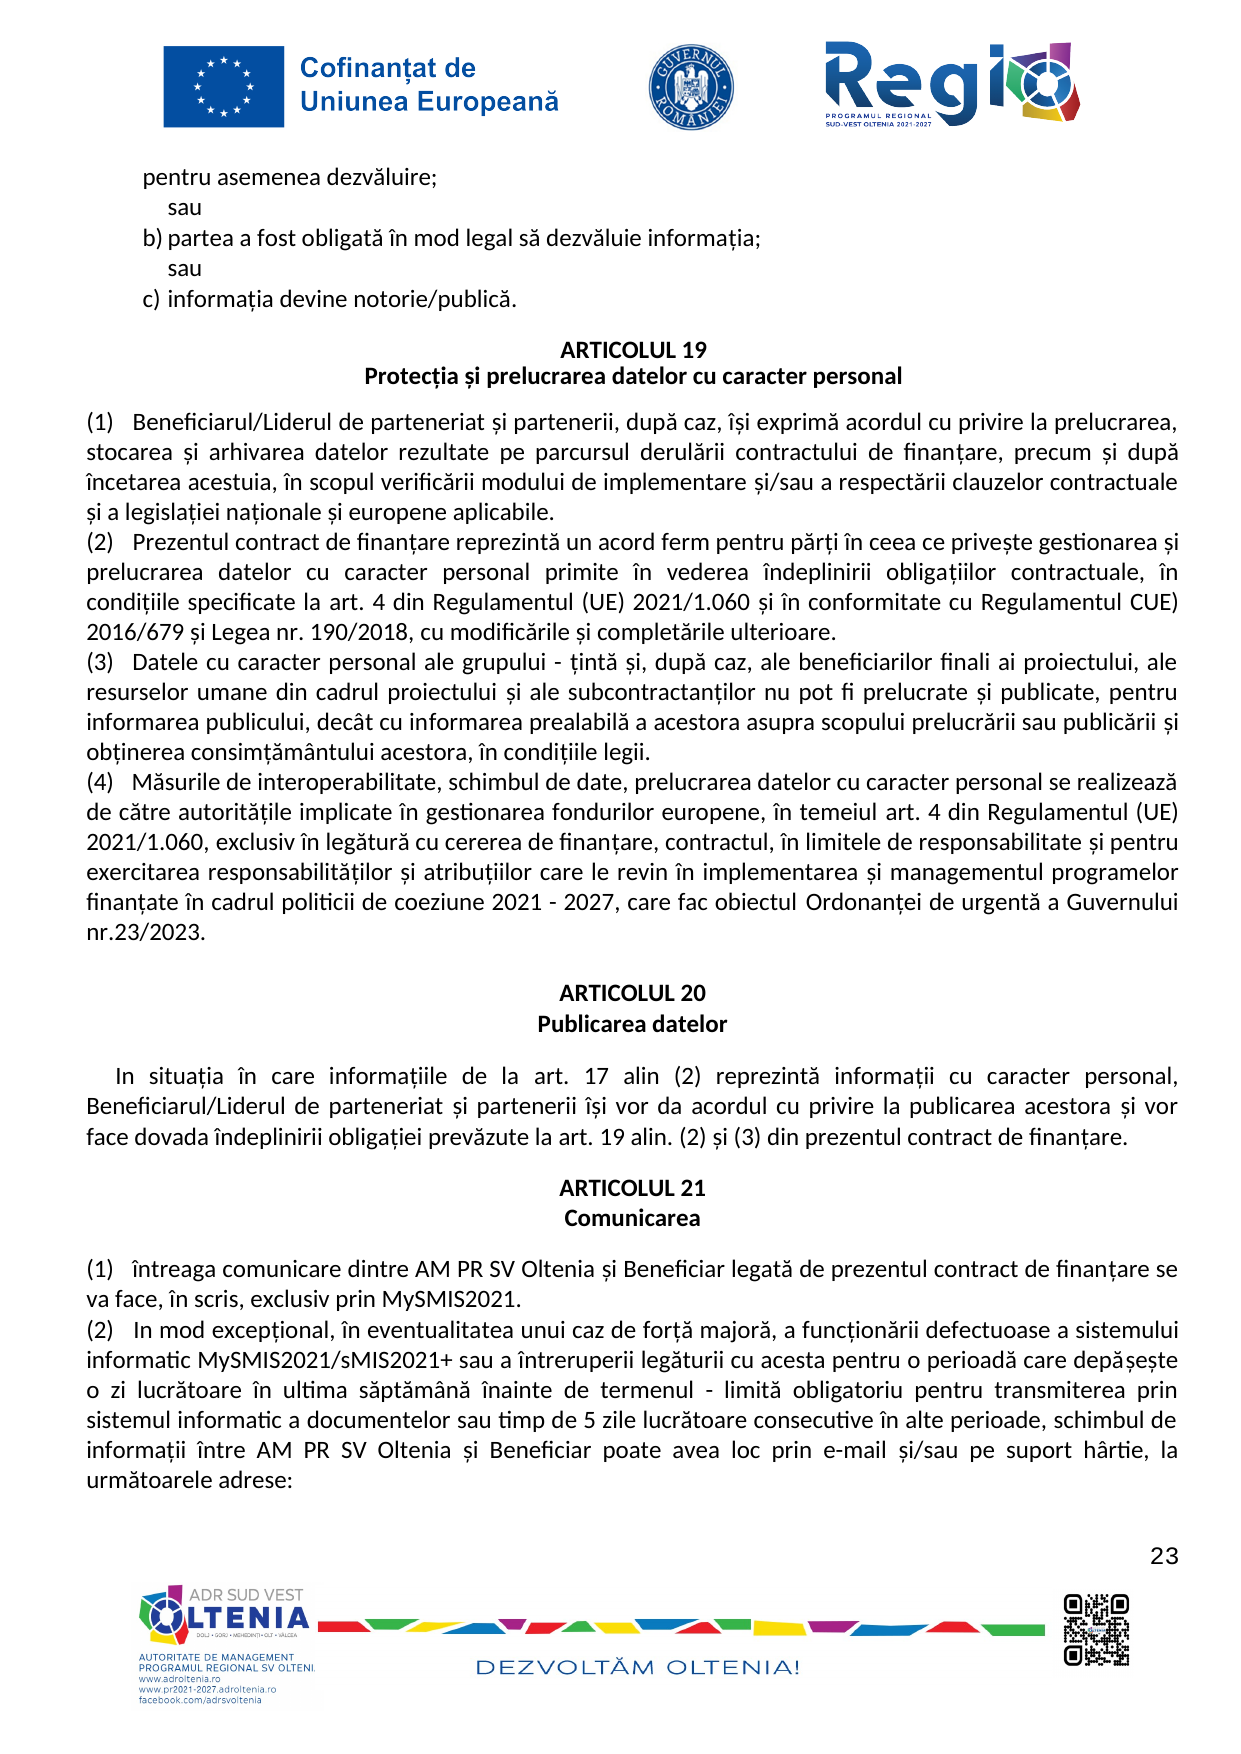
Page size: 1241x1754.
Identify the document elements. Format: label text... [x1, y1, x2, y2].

list Prezentul contract de finanţare reprezintă un acord ferm pentru părţi în ceea ce priveşte gestionarea şi prelucrarea datelor cu caracter personal primite în vederea îndeplinirii obligaţiilor contractuale, în condiţiile specificate la art. 4 din Regulamentul (UE) 2021/1.060 şi în conformitate cu Regulamentul CUE) 2016/679 şi Legea nr. 190/2018, cu modificările şi completările ulterioare. [86, 526, 1179, 646]
picture [645, 42, 739, 132]
list informaţia a fost dezvăluită după ce a fost obţinut acordul scris al celeilalte părţi contractante pentru asemenea dezvăluire; [142, 161, 1179, 191]
picture [131, 1582, 1134, 1711]
text sau [167, 191, 1179, 222]
list Măsurile de interoperabilitate, schimbul de date, prelucrarea datelor cu caracter personal se realizează de către autorităţile implicate în gestionarea fondurilor europene, în temeiul art. 4 din Regulamentul (UE) 2021/1.060, exclusiv în legătură cu cererea de finanţare, contractul, în limitele de responsabilitate şi pentru exercitarea responsabilităţilor şi atribuţiilor care le revin în implementarea şi managementul programelor finanţate în cadrul politicii de coeziune 2021 - 2027, care fac obiectul Ordonanţei de urgentă a Guvernului nr.23/2023. [86, 766, 1179, 946]
list informaţia devine notorie/publică. [142, 283, 1179, 313]
list In mod excepţional, în eventualitatea unui caz de forţă majoră, a funcţionării defectuoase a sistemului informatic MySMIS2021/sMIS2021+ sau a întreruperii legăturii cu acesta pentru o perioadă care depăşeşte o zi lucrătoare în ultima săptămână înainte de termenul - limită obligatoriu pentru transmiterea prin sistemul informatic a documentelor sau timp de 5 zile lucrătoare consecutive în alte perioade, schimbul de informaţii între AM PR SV Oltenia şi Beneficiar poate avea loc prin e-mail şi/sau pe suport hârtie, la următoarele adrese: [86, 1314, 1179, 1494]
list Beneficiarul/Liderul de parteneriat şi partenerii, după caz, îşi exprimă acordul cu privire la prelucrarea, stocarea şi arhivarea datelor rezultate pe parcursul derulării contractului de finanţare, precum şi după încetarea acestuia, în scopul verificării modului de implementare şi/sau a respectării clauzelor contractuale şi a legislaţiei naţionale şi europene aplicabile. [86, 406, 1179, 526]
text sau [167, 252, 1179, 283]
picture [158, 42, 561, 131]
subtitle ARTICOLUL 20 Publicarea datelor [86, 976, 1179, 1038]
list Datele cu caracter personal ale grupului - ţintă şi, după caz, ale beneficiarilor finali ai proiectului, ale resurselor umane din cadrul proiectului şi ale subcontractanţilor nu pot fi prelucrate şi publicate, pentru informarea publicului, decât cu informarea prealabilă a acestora asupra scopului prelucrării sau publicării şi obţinerea consimţământului acestora, în condiţiile legii. [86, 646, 1179, 766]
list întreaga comunicare dintre AM PR SV Oltenia şi Beneficiar legată de prezentul contract de finanţare se va face, în scris, exclusiv prin MySMIS2021. [86, 1253, 1179, 1314]
text Protecţia şi prelucrarea datelor cu caracter personal [88, 364, 1179, 389]
subtitle ARTICOLUL 19 [88, 338, 1179, 364]
subtitle ARTICOLUL 21 Comunicarea [86, 1173, 1179, 1233]
list partea a fost obligată în mod legal să dezvăluie informaţia; [142, 222, 1179, 252]
text In situaţia în care informaţiile de la art. 17 alin (2) reprezintă informaţii cu caracter personal, Beneficiarul/Liderul de parteneriat şi partenerii îşi vor da acordul cu privire la publicarea acestora şi vor face dovada îndeplinirii obligaţiei prevăzute la art. 19 alin. (2) şi (3) din prezentul contract de finanţare. [86, 1060, 1179, 1151]
picture [823, 40, 1082, 129]
